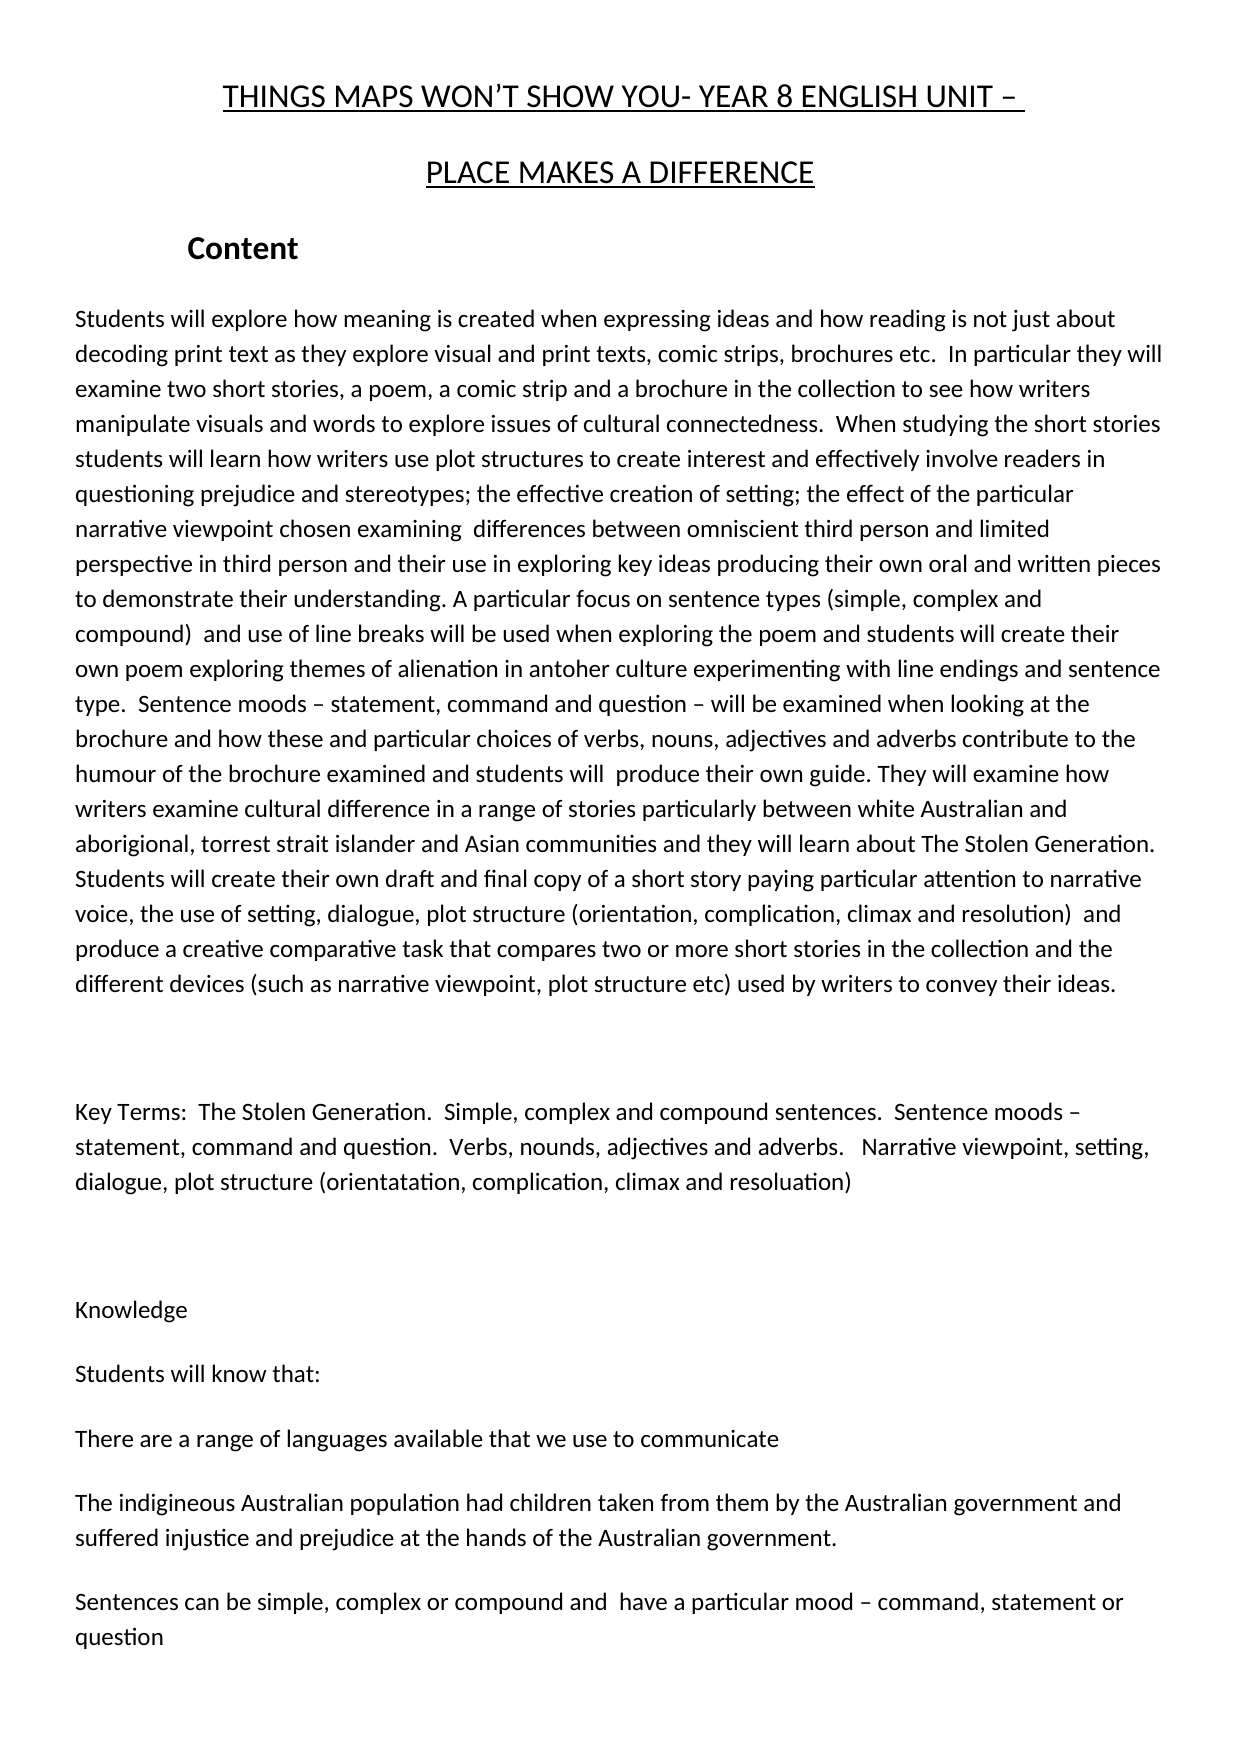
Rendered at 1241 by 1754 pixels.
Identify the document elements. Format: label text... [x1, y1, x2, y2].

text Students will know that: [75, 1359, 1165, 1389]
text Key Terms: The Stolen Generation. Simple, complex and compound sentences. Sentence moods – statement, command and question. Verbs, nounds, adjectives and adverbs. Narrative viewpoint, setting, dialogue, plot structure (orientatation, complication, climax and resoluation) [75, 1096, 1165, 1197]
text Knowledge [75, 1294, 1165, 1325]
text PLACE MAKES A DIFFERENCE [75, 151, 1165, 192]
text There are a range of languages available that we use to communicate [75, 1423, 1165, 1453]
text Sentences can be simple, complex or compound and have a particular mood – command, statement or question [75, 1586, 1165, 1652]
text Content [187, 227, 1165, 268]
text Students will explore how meaning is created when expressing ideas and how reading is not just about decoding print text as they explore visual and print texts, comic strips, brochures etc. In particular they will examine two short stories, a poem, a comic strip and a brochure in the collection to see how writers manipulate visuals and words to explore issues of cultural connectedness. When studying the short stories students will learn how writers use plot structures to create interest and effectively involve readers in questioning prejudice and stereotypes; the effective creation of setting; the effect of the particular narrative viewpoint chosen examining differences between omniscient third person and limited perspective in third person and their use in exploring key ideas producing their own oral and written pieces to demonstrate their understanding. A particular focus on sentence types (simple, complex and compound) and use of line breaks will be used when exploring the poem and students will create their own poem exploring themes of alienation in antoher culture experimenting with line endings and sentence type. Sentence moods – statement, command and question – will be examined when looking at the brochure and how these and particular choices of verbs, nouns, adjectives and adverbs contribute to the humour of the brochure examined and students will produce their own guide. They will examine how writers examine cultural difference in a range of stories particularly between white Australian and aborigional, torrest strait islander and Asian communities and they will learn about The Stolen Generation. Students will create their own draft and final copy of a short story paying particular attention to narrative voice, the use of setting, dialogue, plot structure (orientation, complication, climax and resolution) and produce a creative comparative task that compares two or more short stories in the collection and the different devices (such as narrative viewpoint, plot structure etc) used by writers to convey their ideas. [75, 303, 1165, 998]
text THINGS MAPS WON’T SHOW YOU- YEAR 8 ENGLISH UNIT – [75, 75, 1165, 116]
text The indigineous Australian population had children taken from them by the Australian government and suffered injustice and prejudice at the hands of the Australian government. [75, 1487, 1165, 1552]
